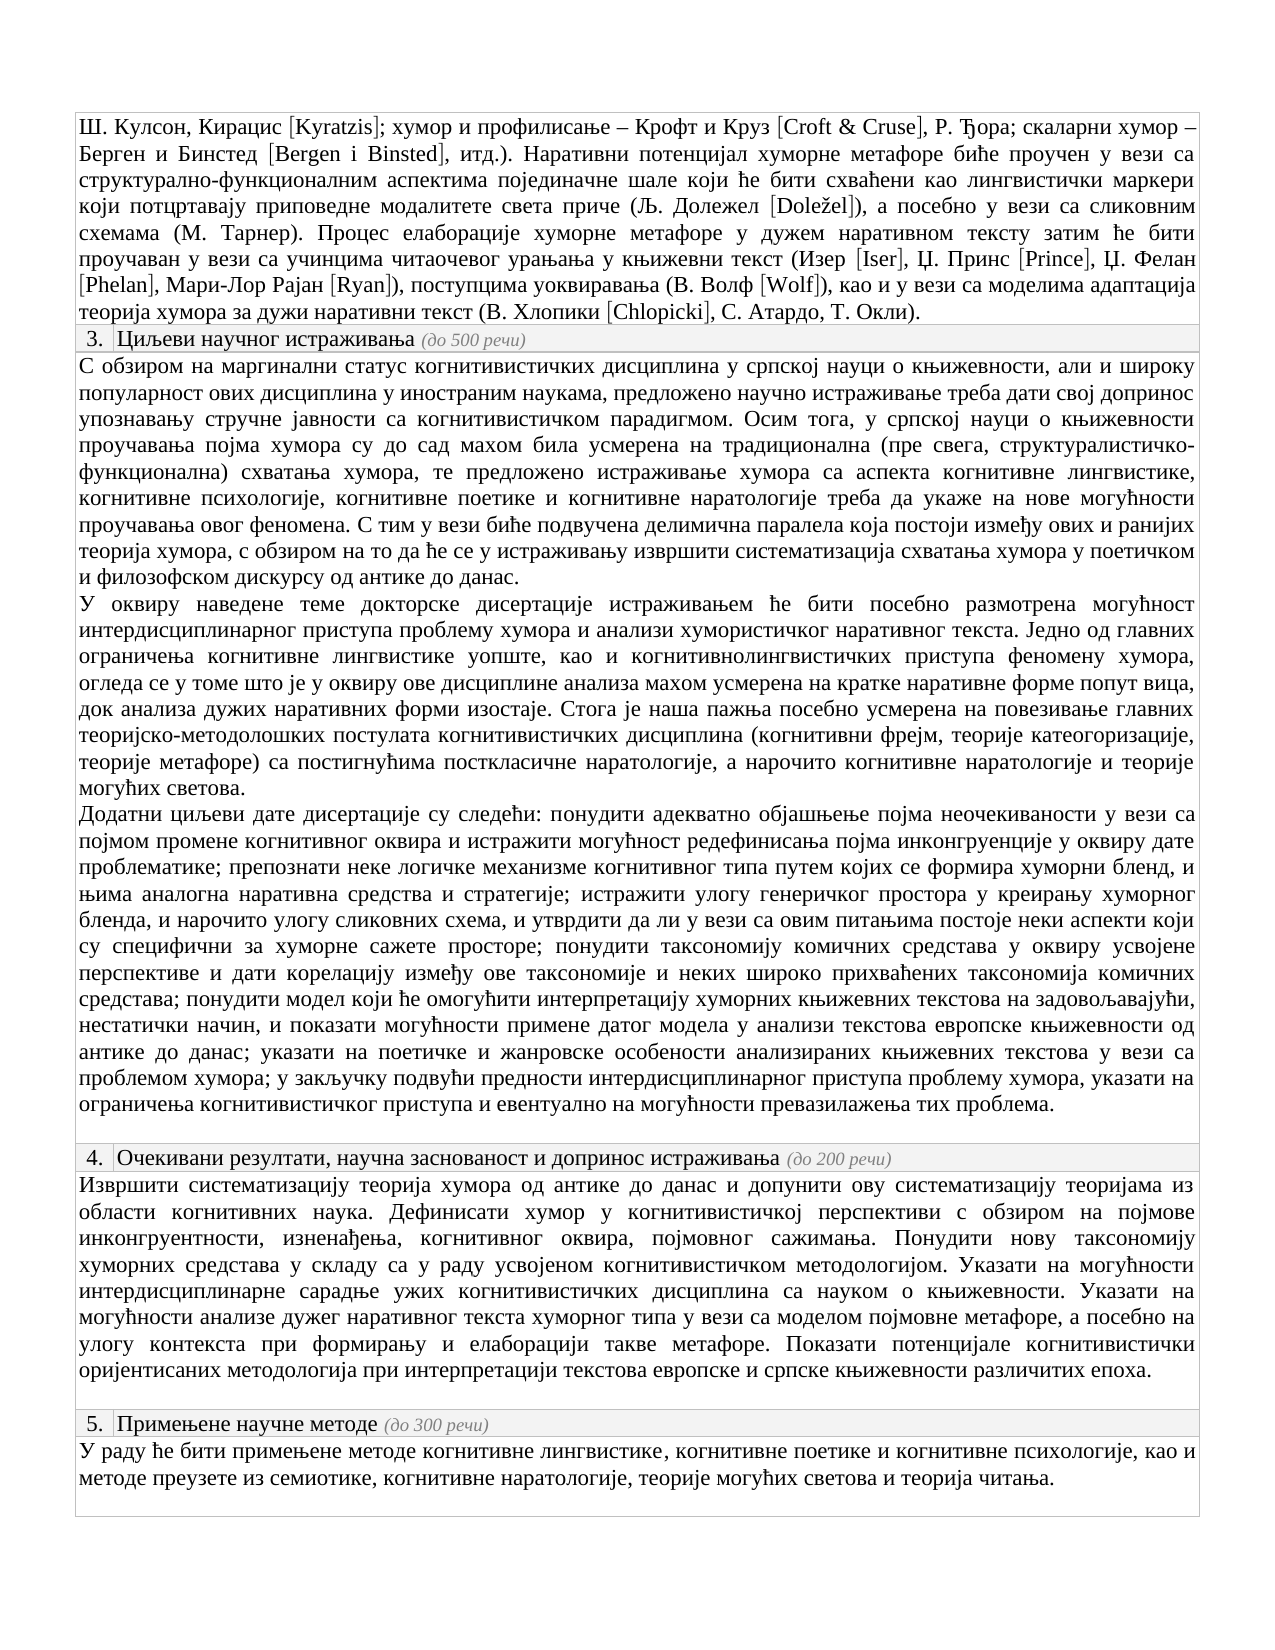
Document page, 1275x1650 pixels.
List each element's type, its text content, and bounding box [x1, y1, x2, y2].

table_cell Циљеви научног истраживања (до 500 речи) [114, 325, 1199, 351]
table_cell 3. [76, 325, 113, 351]
table_cell Очекивани резултати, научна заснованост и допринос истраживања (до 200 речи) [114, 1144, 1199, 1171]
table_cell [76, 113, 1199, 324]
table_cell С обзиром на маргинални статус когнитивистичких дисциплина у српској науци о књижевности, али и широку популарност ових дисциплина у иностраним наукама, предложено научно истраживање треба дати свој допринос упознавању стручне јавности са когнитивистичком парадигмом. Осим тога, у српској науци о књижевности проучавања појма хумора су до сад махом била усмерена на традиционална (пре свега, структуралистичко-функционална) схватања хумора, те предложено истраживање хумора са аспекта когнитивне лингвистике, когнитивне психологије, когнитивне поетике и когнитивне наратологије треба да укаже на нове могућности проучавања овог феномена. С тим у вези биће подвучена делимична паралела која постоји између ових и ранијих теорија хумора, с обзиром на то да ће се у истраживању извршити систематизација схватања хумора у поетичком и филозофском дискурсу од антике до данас. У оквиру наведене теме докторске дисертације истраживањем ће бити посебно размотрена могућност интердисциплинарног приступа проблему хумора и анализи хумористичког наративног текста. Једно од главних ограничења когнитивне лингвистике уопште, као и когнитивнолингвистичких приступа феномену хумора, огледа се у томе што је у оквиру ове дисциплине анализа махом усмерена на кратке наративне форме попут вица, док анализа дужих наративних форми изостаје. Стога је наша пажња посебно усмерена на повезивање главних теоријско-методолошких постулата когнитивистичких дисциплина (когнитивни фрејм, теорије катеогоризације, теорије метафоре) са постигнућима посткласичне наратологије, а нарочито когнитивне наратологије и теорије могућих светова. Додатни циљеви дате дисертације су следећи: понудити адекватно објашњење појма неочекиваности у вези са појмом промене когнитивног оквира и истражити могућност редефинисања појма инконгруенције у оквиру дате проблематике; препознати неке логичке механизме когнитивног типа путем којих се формира хуморни бленд, и њима аналогна наративна средства и стратегије; истражити улогу генеричког простора у креирању хуморног бленда, и нарочито улогу сликовних схема, и утврдити да ли у вези са овим питањима постоје неки аспекти који су специфични за хуморне сажете просторе; понудити таксономију комичних средстава у оквиру усвојене перспективе и дати корелацију између ове таксономије и неких широко прихваћених таксономија комичних средстава; понудити модел који ће омогућити интерпретацију хуморних књижевних текстова на задовољавајући, нестатички начин, и показати могућности примене датог модела у анализи текстова европске књижевности од антике до данас; указати на поетичке и жанровске особености анализираних књижевних текстова у вези са проблемом хумора; у закључку подвући предности интердисциплинарног приступа проблему хумора, указати на ограничења когнитивистичког приступа и евентуално на могућности превазилажења тих проблема. [76, 353, 1199, 1143]
table_cell Извршити систематизацију теорија хумора од антике до данас и допунити ову систематизацију теоријама из области когнитивних наука. Дефинисати хумор у когнитивистичкој перспективи с обзиром на појмове инконгруентности, изненађења, когнитивног оквира, појмовног сажимања. Понудити нову таксономију хуморних средстава у складу са у раду усвојеном когнитивистичком методологијом. Указати на могућности интердисциплинарне сарадње ужих когнитивистичких дисциплина са науком о књижевности. Указати на могућности анализе дужег наративног текста хуморног типа у вези са моделом појмовне метафоре, а посебно на улогу контекста при формирању и елаборацији такве метафоре. Показати потенцијале когнитивистички оријентисаних методологија при интерпретацији текстова европске и српске књижевности различитих епоха. [76, 1172, 1199, 1409]
table_cell 4. [76, 1144, 113, 1171]
table_cell У раду ће бити примењене методе когнитивне лингвистике, когнитивне поетике и когнитивне психологије, као и методе преузете из семиотике, когнитивне наратологије, теорије могућих светова и теорија читања. [76, 1437, 1199, 1516]
table_cell Примењене научне методе (до 300 речи) [114, 1410, 1199, 1436]
table_cell 5. [76, 1410, 113, 1436]
